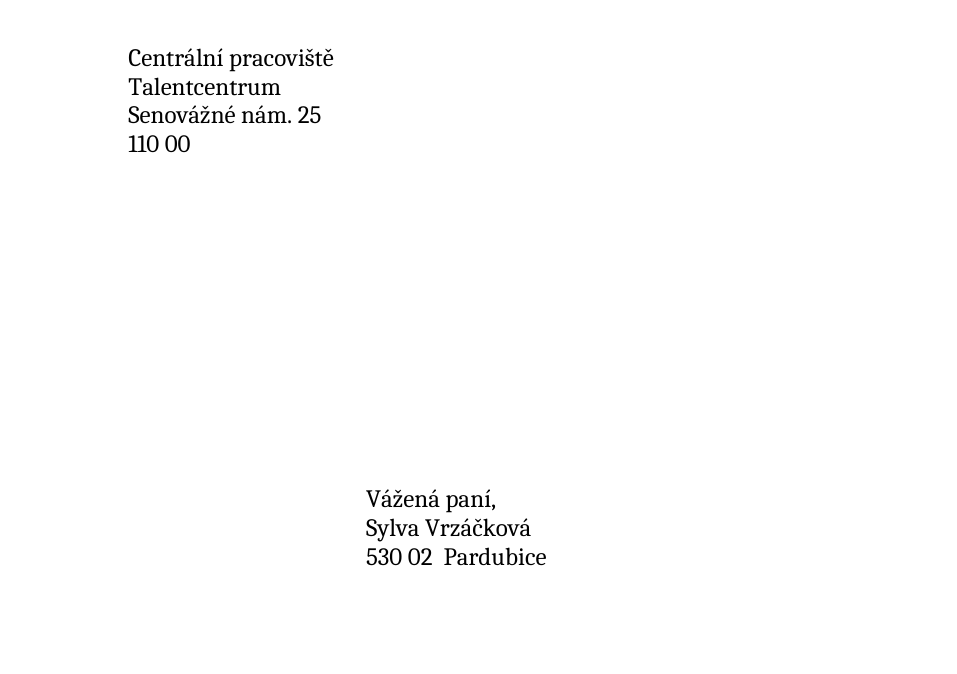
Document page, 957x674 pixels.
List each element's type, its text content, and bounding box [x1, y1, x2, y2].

text 530 02 Pardubice [366, 543, 891, 571]
text Vážená paní, [366, 485, 891, 514]
text Sylva Vrzáčková [366, 514, 891, 543]
